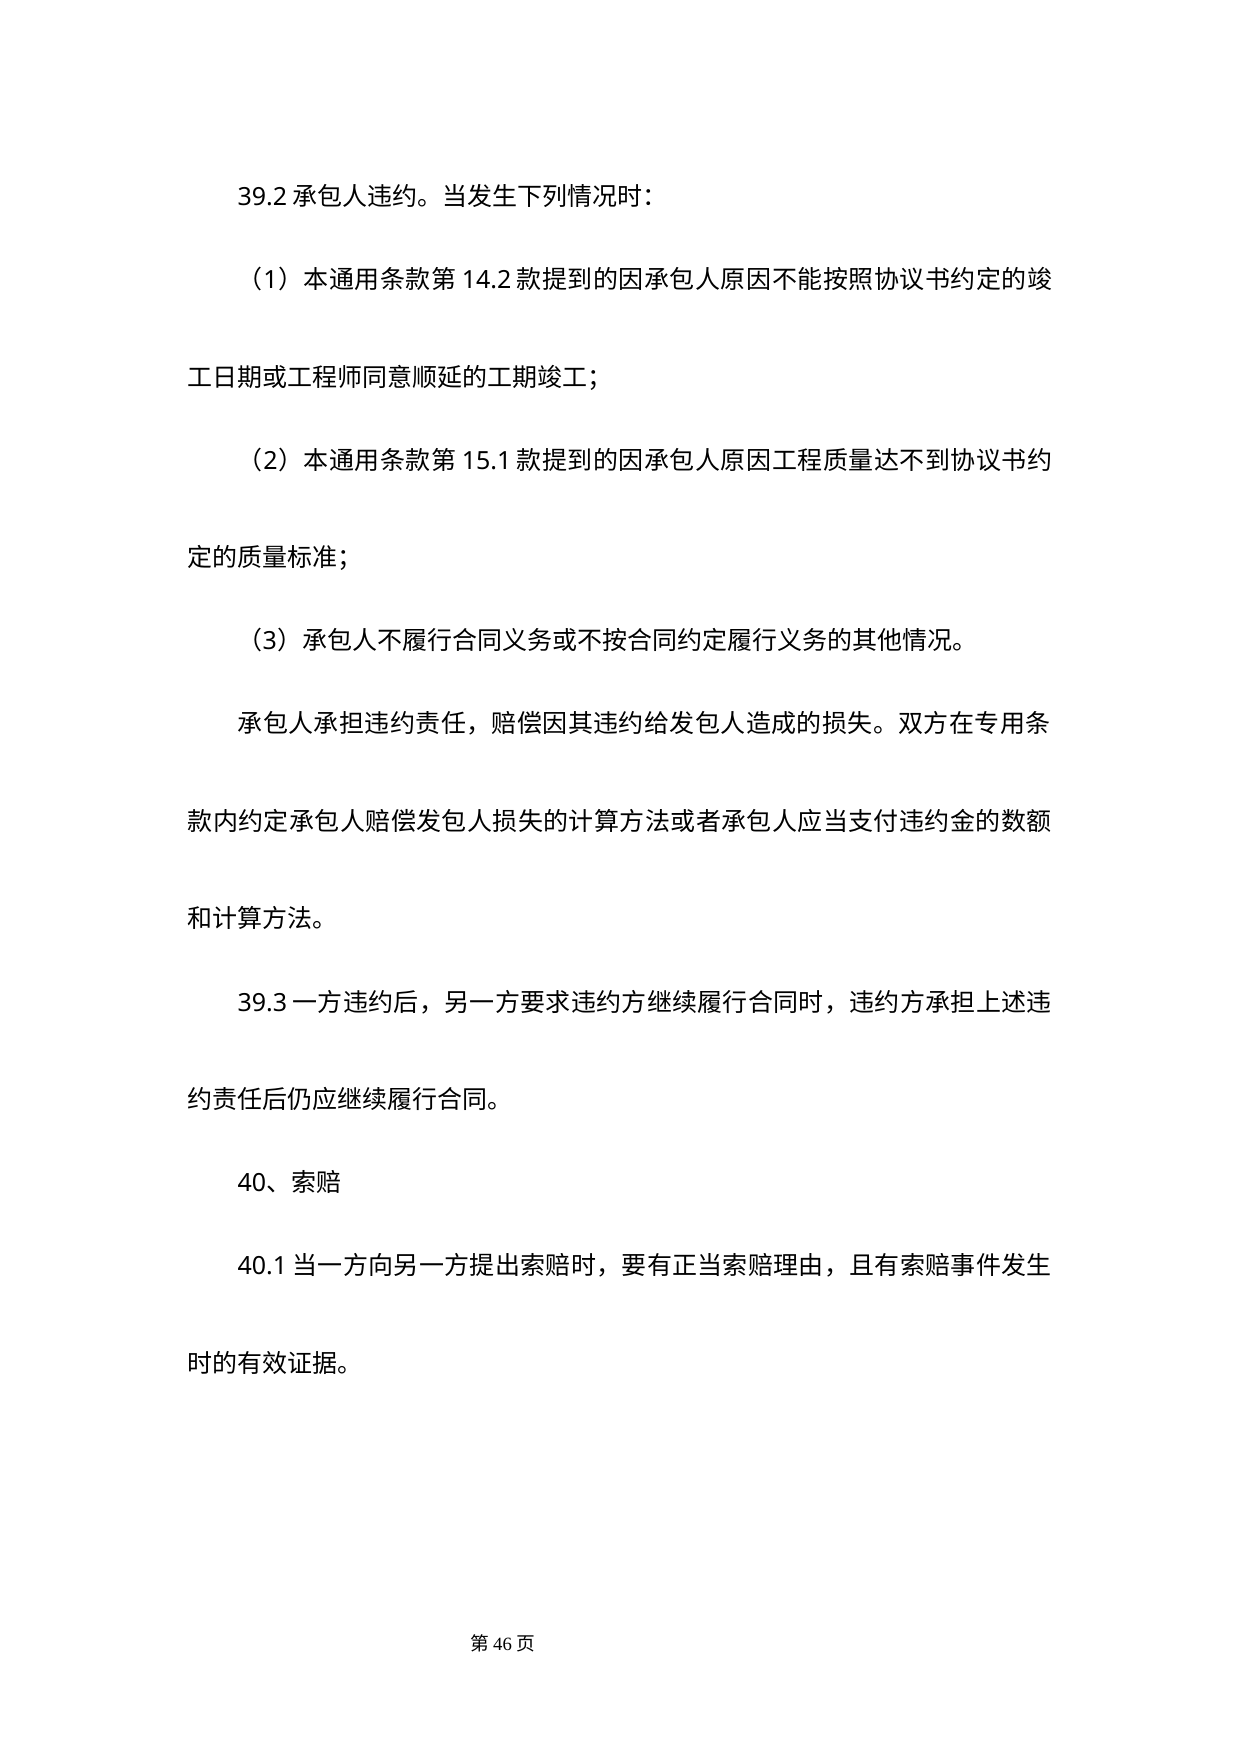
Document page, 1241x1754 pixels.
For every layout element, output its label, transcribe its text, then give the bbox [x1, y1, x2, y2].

text 40、索赔 [187, 1148, 1053, 1213]
text 承包人承担违约责任，赔偿因其违约给发包人造成的损失。双方在专用条款内约定承包人赔偿发包人损失的计算方法或者承包人应当支付违约金的数额和计算方法。 [187, 689, 1053, 949]
text 39.3一方违约后，另一方要求违约方继续履行合同时，违约方承担上述违约责任后仍应继续履行合同。 [187, 968, 1053, 1130]
text 39.2承包人违约。当发生下列情况时： [187, 162, 1053, 227]
text （1）本通用条款第14.2款提到的因承包人原因不能按照协议书约定的竣工日期或工程师同意顺延的工期竣工； [187, 245, 1053, 408]
text （2）本通用条款第15.1款提到的因承包人原因工程质量达不到协议书约定的质量标准； [187, 426, 1053, 588]
text （3）承包人不履行合同义务或不按合同约定履行义务的其他情况。 [187, 606, 1053, 671]
text 40.1当一方向另一方提出索赔时，要有正当索赔理由，且有索赔事件发生时的有效证据。 [187, 1231, 1053, 1394]
